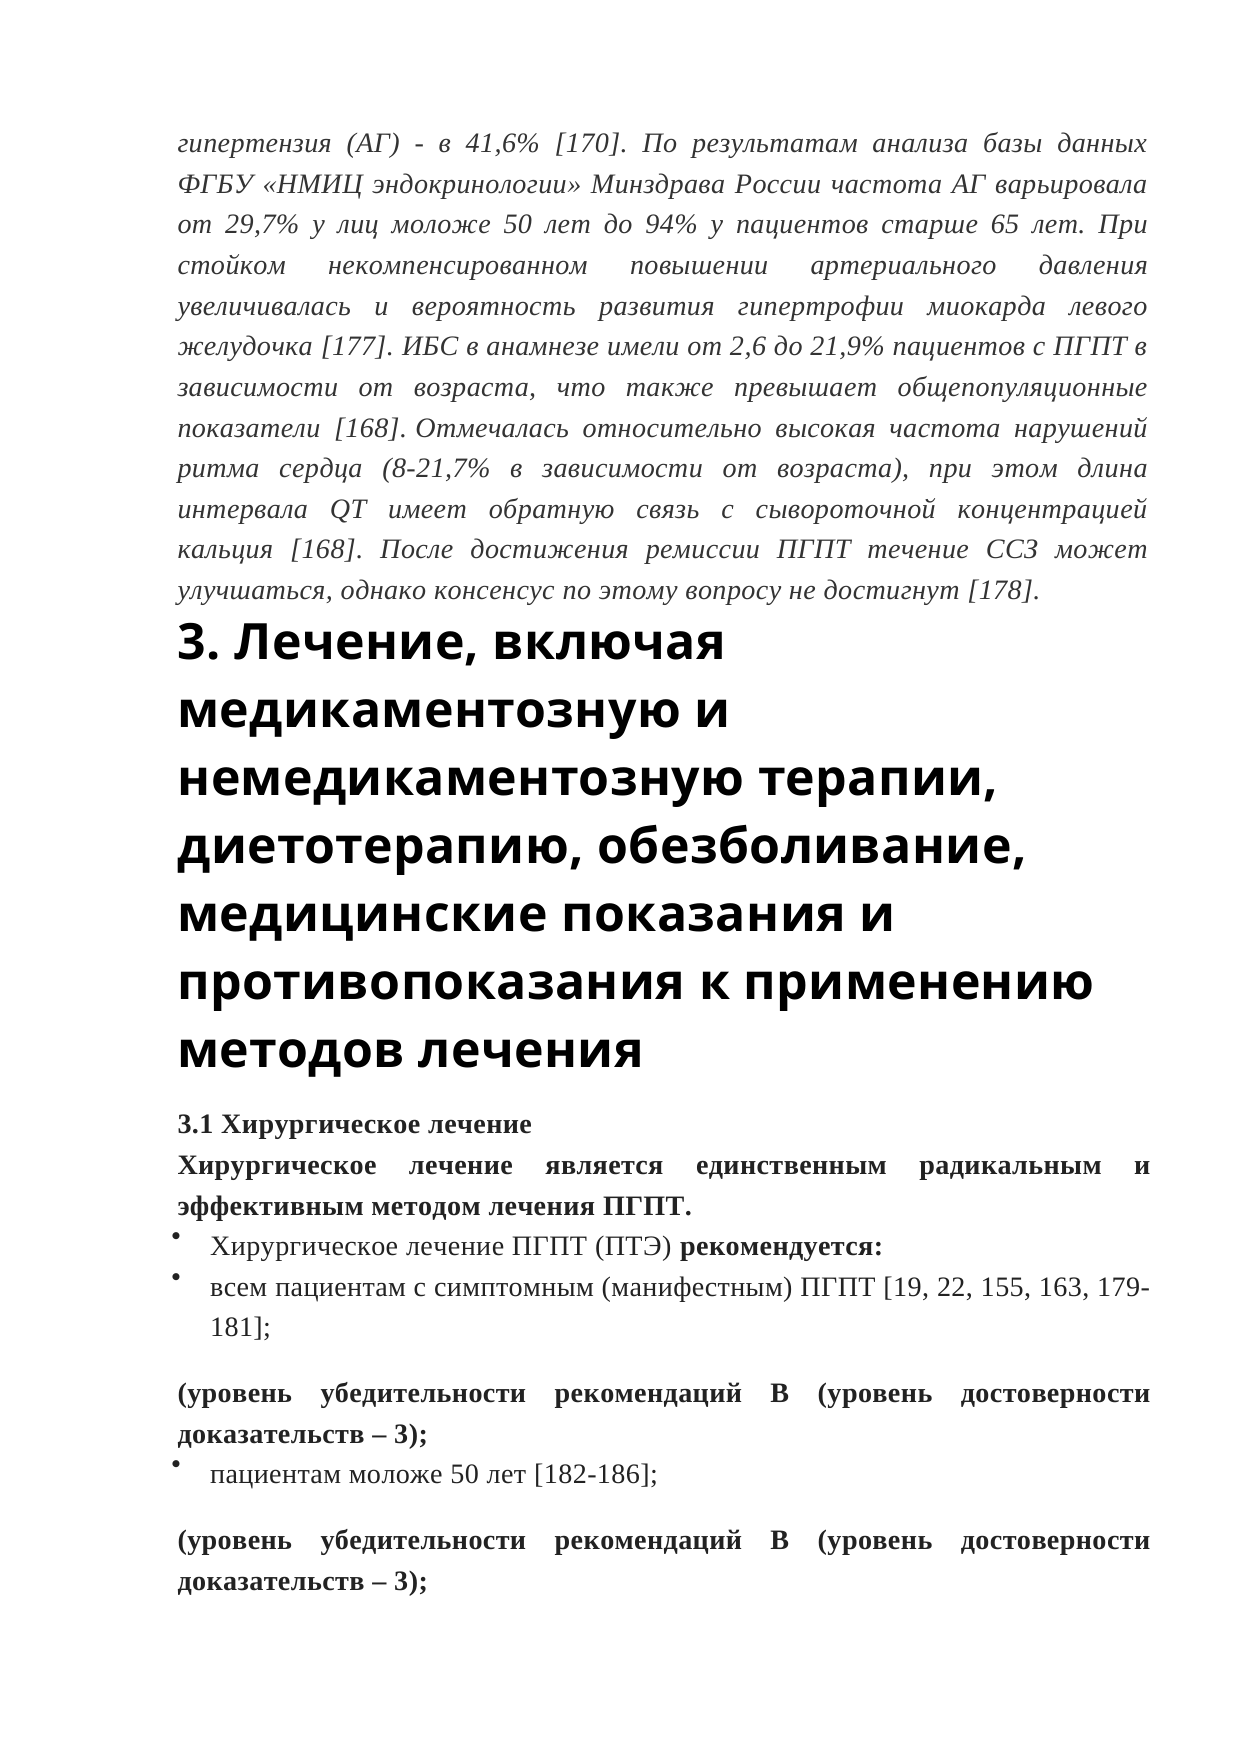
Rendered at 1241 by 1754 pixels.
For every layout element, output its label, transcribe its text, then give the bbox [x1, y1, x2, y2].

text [177, 118, 1152, 606]
text 3.1 Хирургическое лечение [177, 1099, 1152, 1140]
text 3. Лечение, включая медикаментозную и немедикаментозную терапии, диетотерапию, обезболивание, медицинские показания и противопоказания к применению методов лечения [177, 606, 1152, 1082]
text (уровень убедительности рекомендаций B (уровень достоверности доказательств – 3); [177, 1515, 1152, 1596]
list Хирургическое лечение ПГПТ (ПТЭ) рекомендуется: [172, 1221, 1152, 1262]
list пациентам моложе 50 лет [182-186]; [172, 1449, 1152, 1490]
text (уровень убедительности рекомендаций B (уровень достоверности доказательств – 3); [177, 1368, 1152, 1449]
text Хирургическое лечение является единственным радикальным и эффективным методом лечения ПГПТ. [177, 1140, 1152, 1221]
list всем пациентам с симптомным (манифестным) ПГПТ [19, 22, 155, 163, 179-181]; [172, 1262, 1152, 1343]
